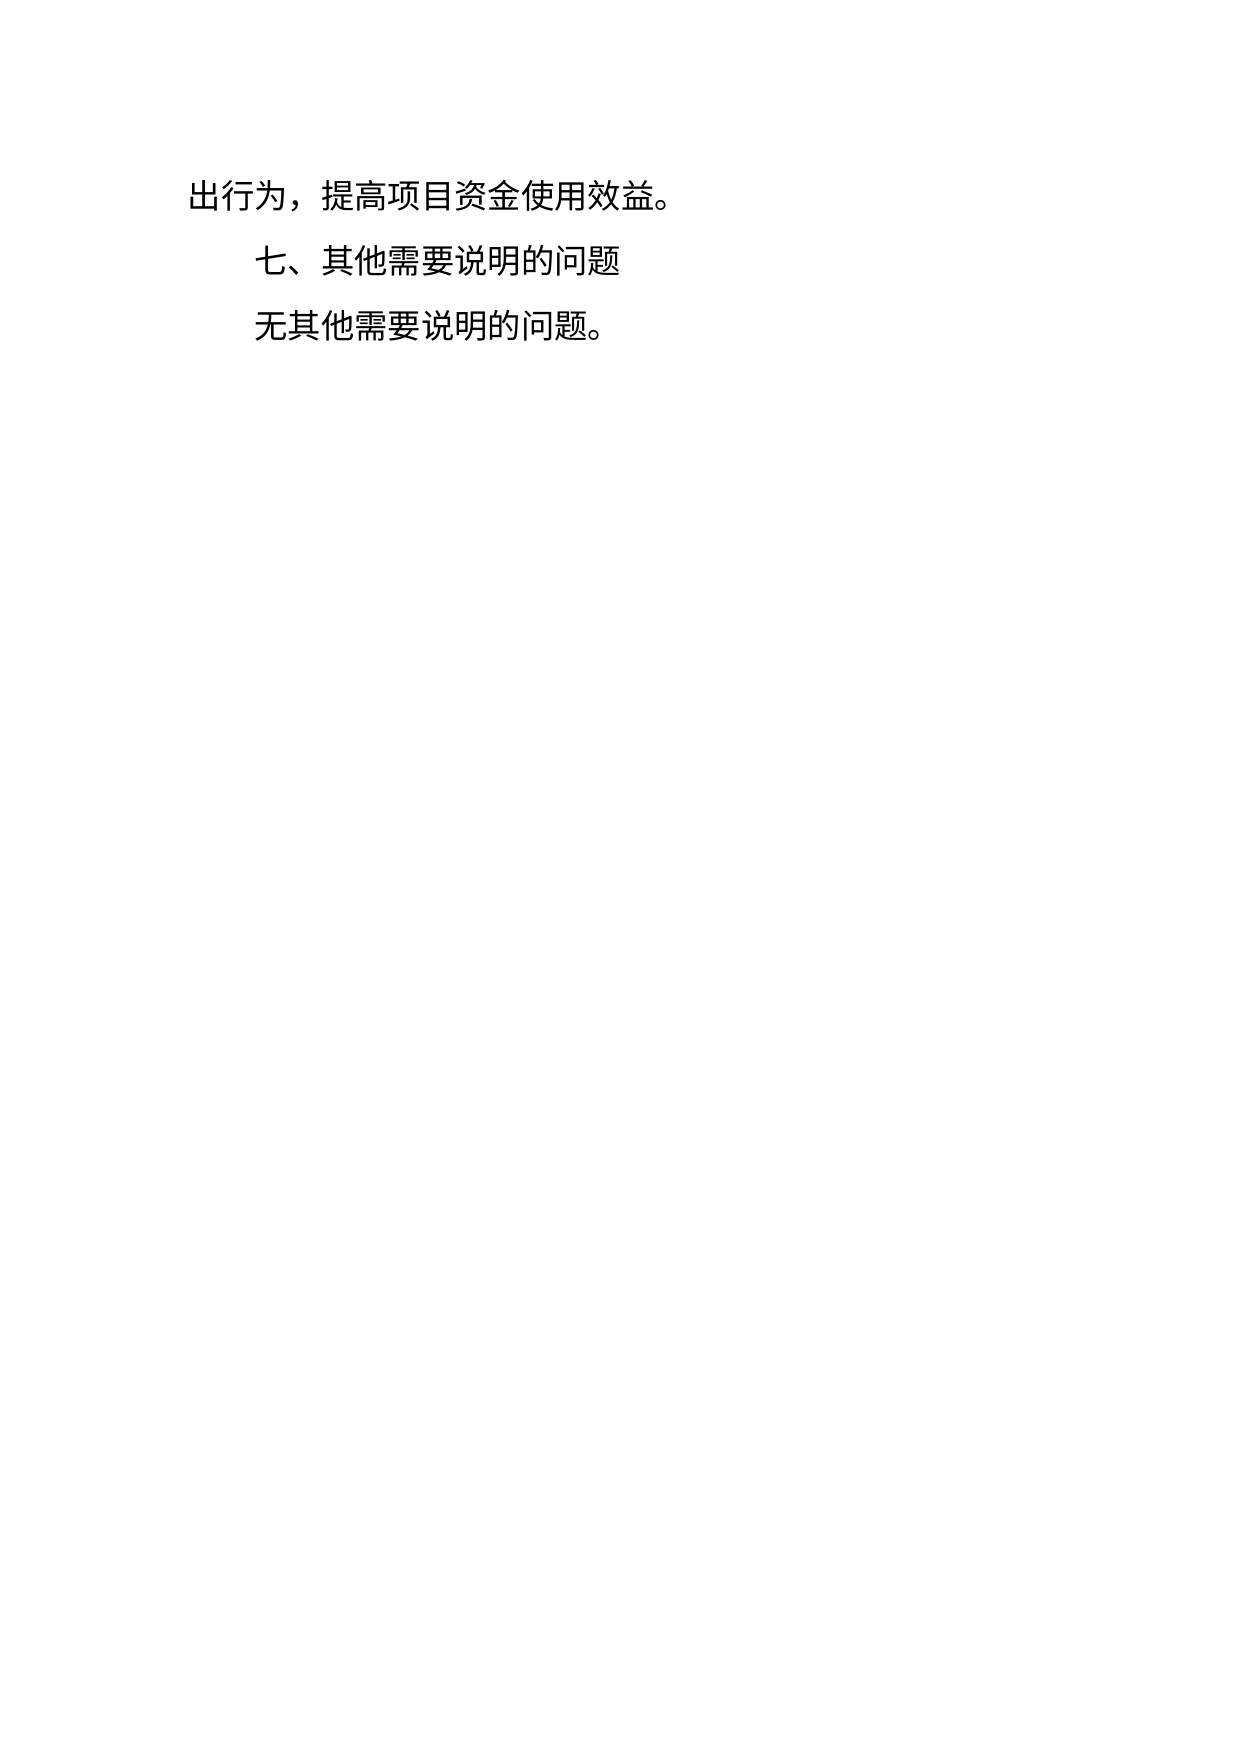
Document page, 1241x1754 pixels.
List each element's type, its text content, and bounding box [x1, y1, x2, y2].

text 七、其他需要说明的问题 [187, 227, 1053, 292]
text 无其他需要说明的问题。 [187, 292, 1053, 357]
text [187, 162, 1053, 227]
